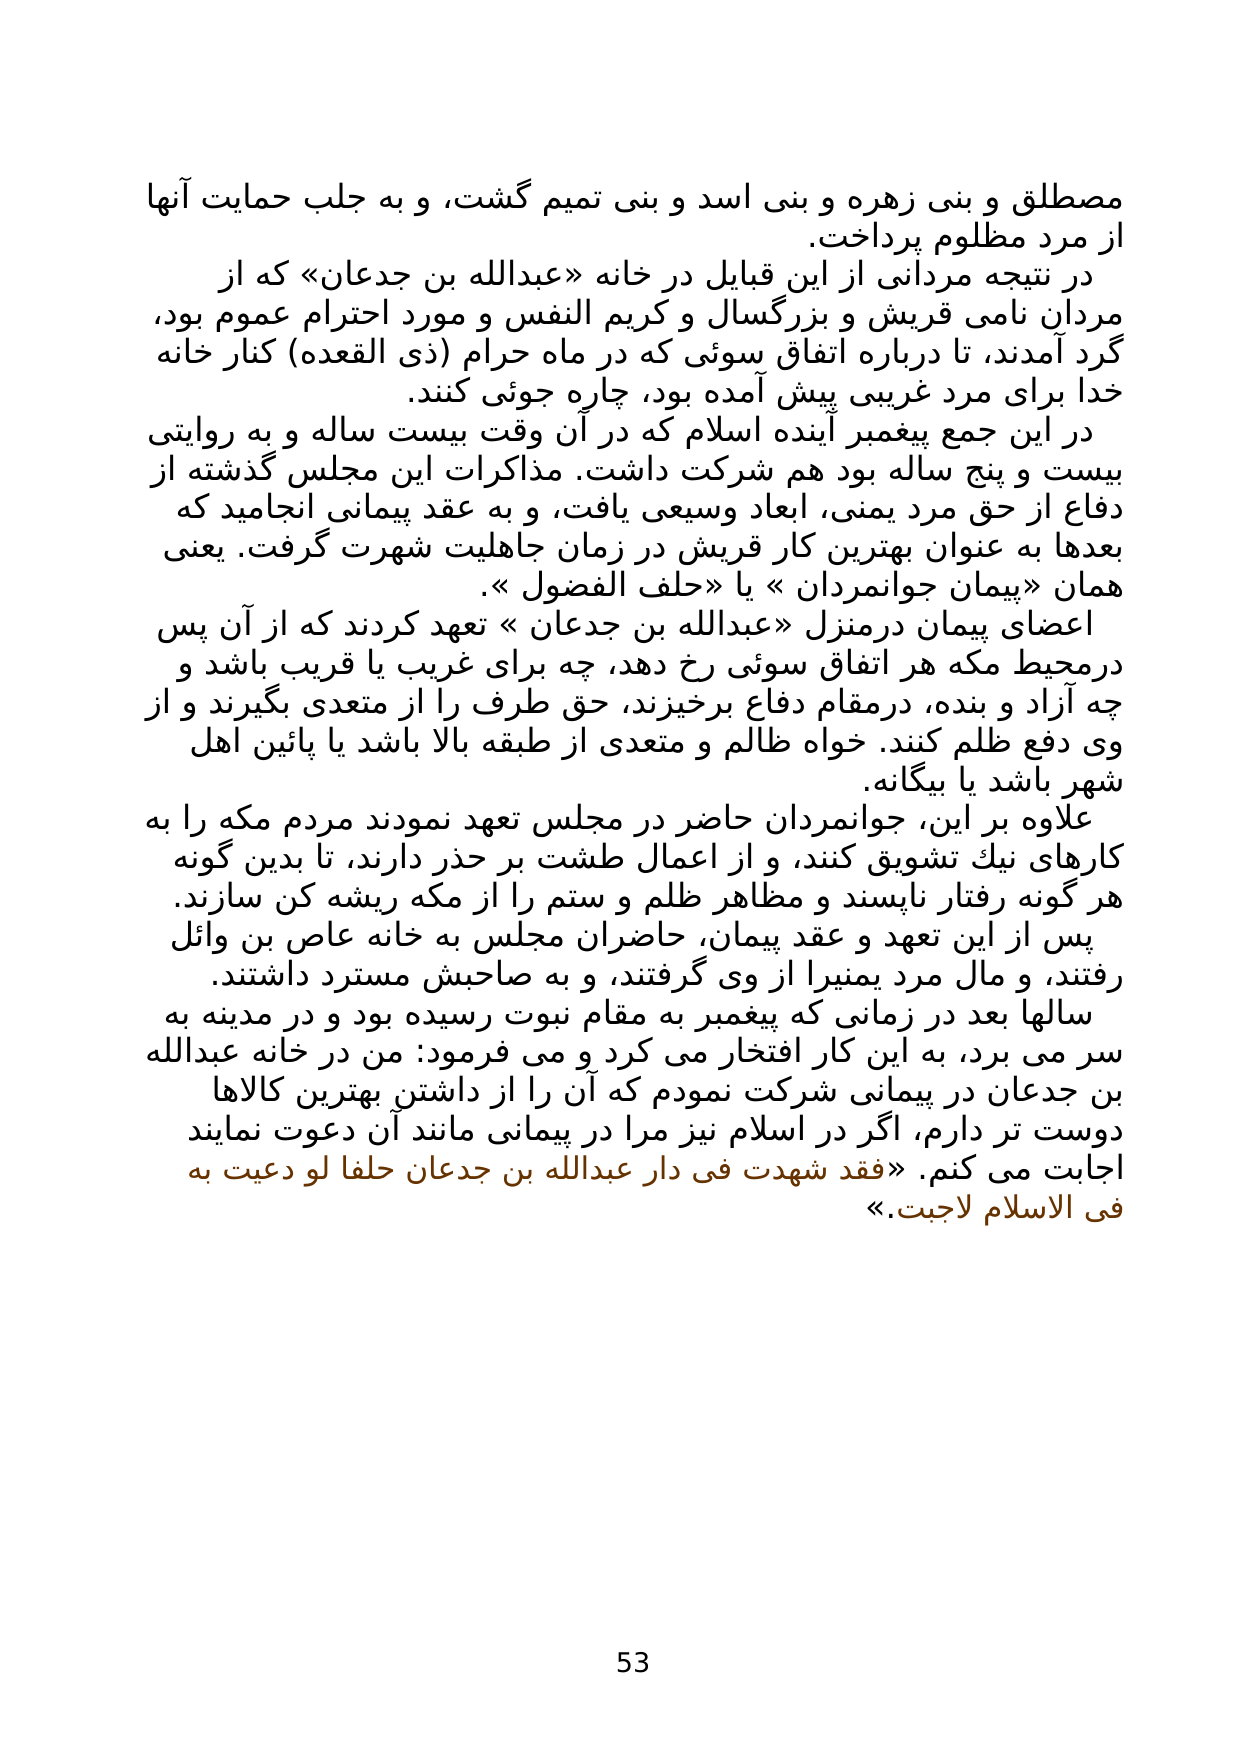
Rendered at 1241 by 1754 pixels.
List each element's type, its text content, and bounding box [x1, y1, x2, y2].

text سالها بعد در زمانی كه پيغمبر به مقام نبوت رسيده بود و در مدينه به سر می برد، به اين كار افتخار می كرد و می فرمود: من در خانه عبدالله بن جدعان در پيمانی شركت نمودم كه آن را از داشتن بهترين كالاها دوست تر دارم، اگر در اسلام نيز مرا در پيمانی مانند آن دعوت نمايند اجابت می كنم. «فقد شهدت فی دار عبدالله بن جدعان حلفا لو دعيت به فی الاسلام لاجبت.» [141, 993, 1125, 1226]
text پس از اين تعهد و عقد پيمان، حاضران مجلس به خانه عاص بن وائل رفتند، و مال مرد يمنيرا از وی گرفتند، و به صاحبش مسترد داشتند. [141, 915, 1125, 993]
text اعضای پيمان درمنزل «عبدالله بن جدعان » تعهد كردند كه از آن پس درمحيط مكه هر اتفاق سوئی رخ دهد، چه برای غريب يا قريب باشد و چه آزاد و بنده، درمقام دفاع برخيزند، حق طرف را از متعدی بگيرند و از وی دفع ظلم كنند. خواه ظالم و متعدی از طبقه بالا باشد يا پائين اهل شهر باشد يا بيگانه. [141, 604, 1125, 799]
text علاوه بر اين، جوانمردان حاضر در مجلس تعهد نمودند مردم مكه را به كارهای نيك تشويق كنند، و از اعمال طشت بر حذر دارند، تا بدين گونه هر گونه رفتار ناپسند و مظاهر ظلم و ستم را از مكه ريشه كن سازند. [141, 799, 1125, 915]
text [141, 177, 1125, 255]
text در اين جمع پيغمبر آينده اسلام كه در آن وقت بيست ساله و به روايتی بيست و پنج ساله بود هم شركت داشت. مذاكرات اين مجلس گذشته از دفاع از حق مرد يمنی، ابعاد وسيعی يافت، و به عقد پيمانی انجاميد كه بعدها به عنوان بهترين كار قريش در زمان جاهليت شهرت گرفت. يعنی همان «پيمان جوانمردان » يا «حلف الفضول ». [141, 410, 1125, 604]
text در نتيجه مردانی از اين قبايل در خانه «عبدالله بن جدعان» كه از مردان نامی قريش و بزرگسال و كريم النفس و مورد احترام عموم بود، گرد آمدند، تا درباره اتفاق سوئی كه در ماه حرام (ذی القعده) كنار خانه خدا برای مرد غريبی پيش آمده بود، چاره جوئی كنند. [141, 255, 1125, 410]
